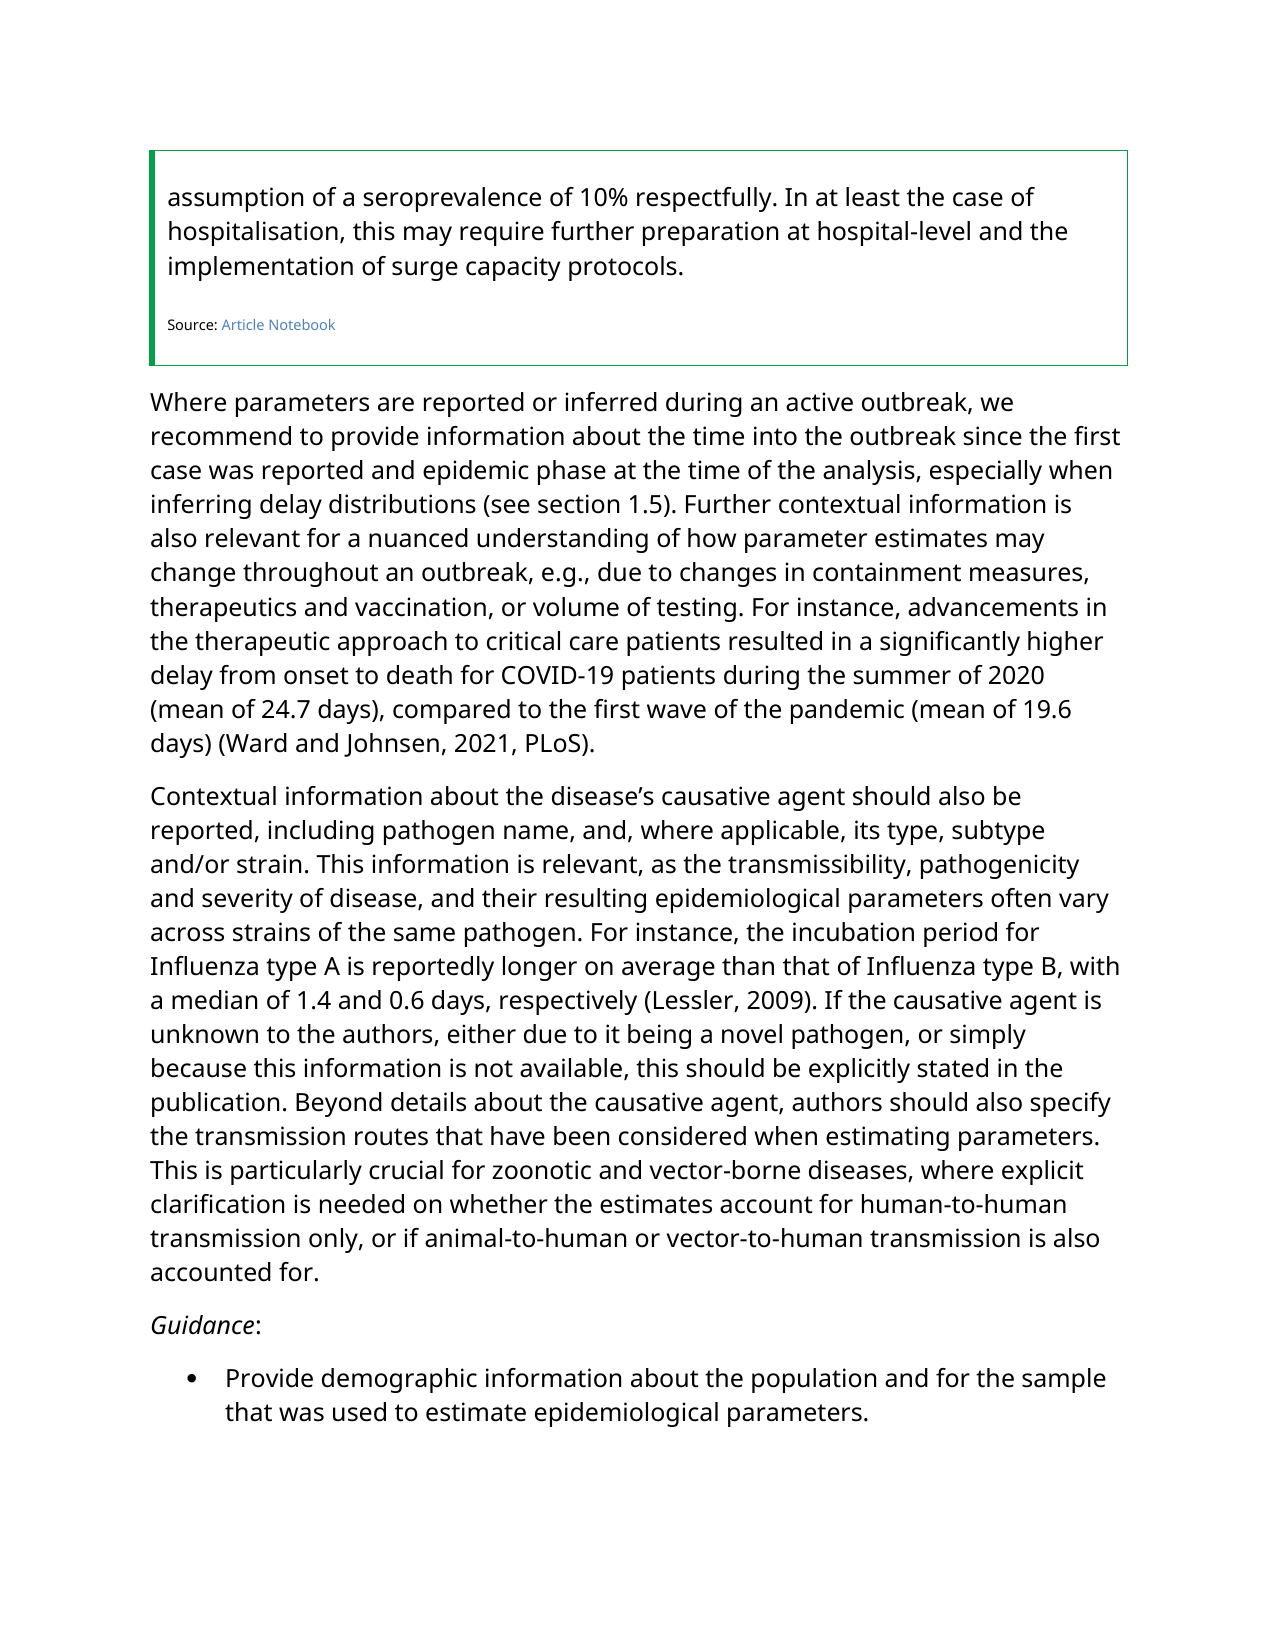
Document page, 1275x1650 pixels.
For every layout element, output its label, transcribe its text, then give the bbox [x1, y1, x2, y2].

list Provide demographic information about the population and for the sample that was used to estimate epidemiological parameters. [187, 1361, 1125, 1429]
text Contextual information about the disease’s causative agent should also be reported, including pathogen name, and, where applicable, its type, subtype and/or strain. This information is relevant, as the transmissibility, pathogenicity and severity of disease, and their resulting epidemiological parameters often vary across strains of the same pathogen. For instance, the incubation period for Influenza type A is reportedly longer on average than that of Influenza type B, with a median of 1.4 and 0.6 days, respectively (Lessler, 2009). If the causative agent is unknown to the authors, either due to it being a novel pathogen, or simply because this information is not available, this should be explicitly stated in the publication. Beyond details about the causative agent, authors should also specify the transmission routes that have been considered when estimating parameters. This is particularly crucial for zoonotic and vector-borne diseases, where explicit clarification is needed on whether the estimates account for human-to-human transmission only, or if animal-to-human or vector-to-human transmission is also accounted for. [150, 778, 1125, 1289]
text Where parameters are reported or inferred during an active outbreak, we recommend to provide information about the time into the outbreak since the first case was reported and epidemic phase at the time of the analysis, especially when inferring delay distributions (see section 1.5). Further contextual information is also relevant for a nuanced understanding of how parameter estimates may change throughout an outbreak, e.g., due to changes in containment measures, therapeutics and vaccination, or volume of testing. For instance, advancements in the therapeutic approach to critical care patients resulted in a significantly higher delay from onset to death for COVID-19 patients during the summer of 2020 (mean of 24.7 days), compared to the first wave of the pandemic (mean of 19.6 days) (Ward and Johnsen, 2021, PLoS). [150, 385, 1125, 759]
text Guidance: [150, 1308, 1125, 1342]
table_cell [155, 151, 1127, 365]
